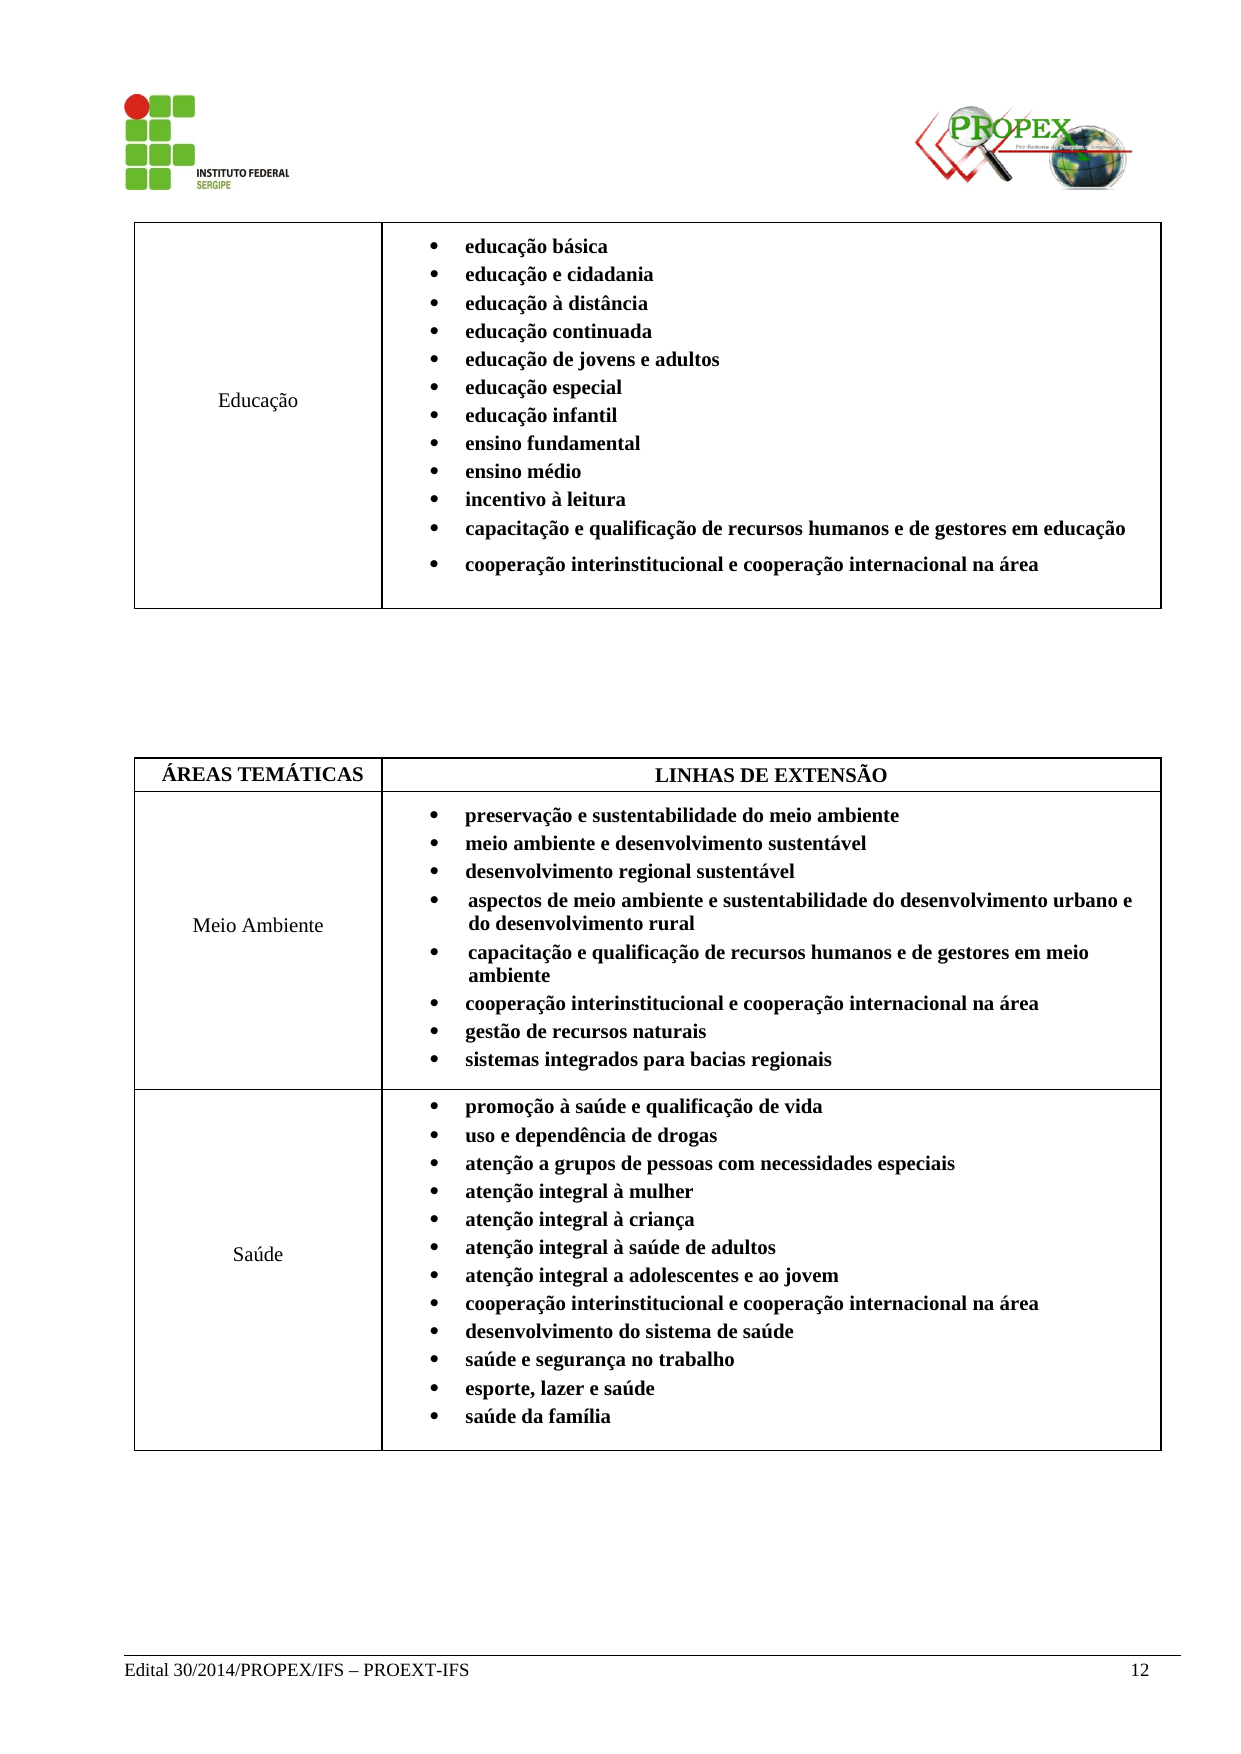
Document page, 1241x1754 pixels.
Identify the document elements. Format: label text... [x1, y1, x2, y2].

table_cell Meio Ambiente [135, 792, 381, 1089]
table_cell  promoção à saúde e qualificação de vida  uso e dependência de drogas  atenção a grupos de pessoas com necessidades especiais  atenção integral à mulher  atenção integral à criança  atenção integral à saúde de adultos  atenção integral a adolescentes e ao jovem  cooperação interinstitucional e cooperação internacional na área  desenvolvimento do sistema de saúde  saúde e segurança no trabalho  esporte, lazer e saúde  saúde da família [383, 1090, 1160, 1450]
picture [124, 94, 290, 190]
table_cell  educação básica  educação e cidadania  educação à distância  educação continuada  educação de jovens e adultos  educação especial  educação infantil  ensino fundamental  ensino médio  incentivo à leitura  capacitação e qualificação de recursos humanos e de gestores em educação  cooperação interinstitucional e cooperação internacional na área [383, 223, 1160, 607]
picture [914, 103, 1133, 190]
table_header ÁREAS TEMÁTICAS [135, 759, 381, 791]
table_cell Educação [135, 223, 381, 607]
table_cell  preservação e sustentabilidade do meio ambiente  meio ambiente e desenvolvimento sustentável  desenvolvimento regional sustentável  aspectos de meio ambiente e sustentabilidade do desenvolvimento urbano e do desenvolvimento rural  capacitação e qualificação de recursos humanos e de gestores em meio ambiente  cooperação interinstitucional e cooperação internacional na área  gestão de recursos naturais  sistemas integrados para bacias regionais [383, 792, 1160, 1089]
table_cell Saúde [135, 1090, 381, 1450]
table_header LINHAS DE EXTENSÃO [383, 759, 1160, 791]
